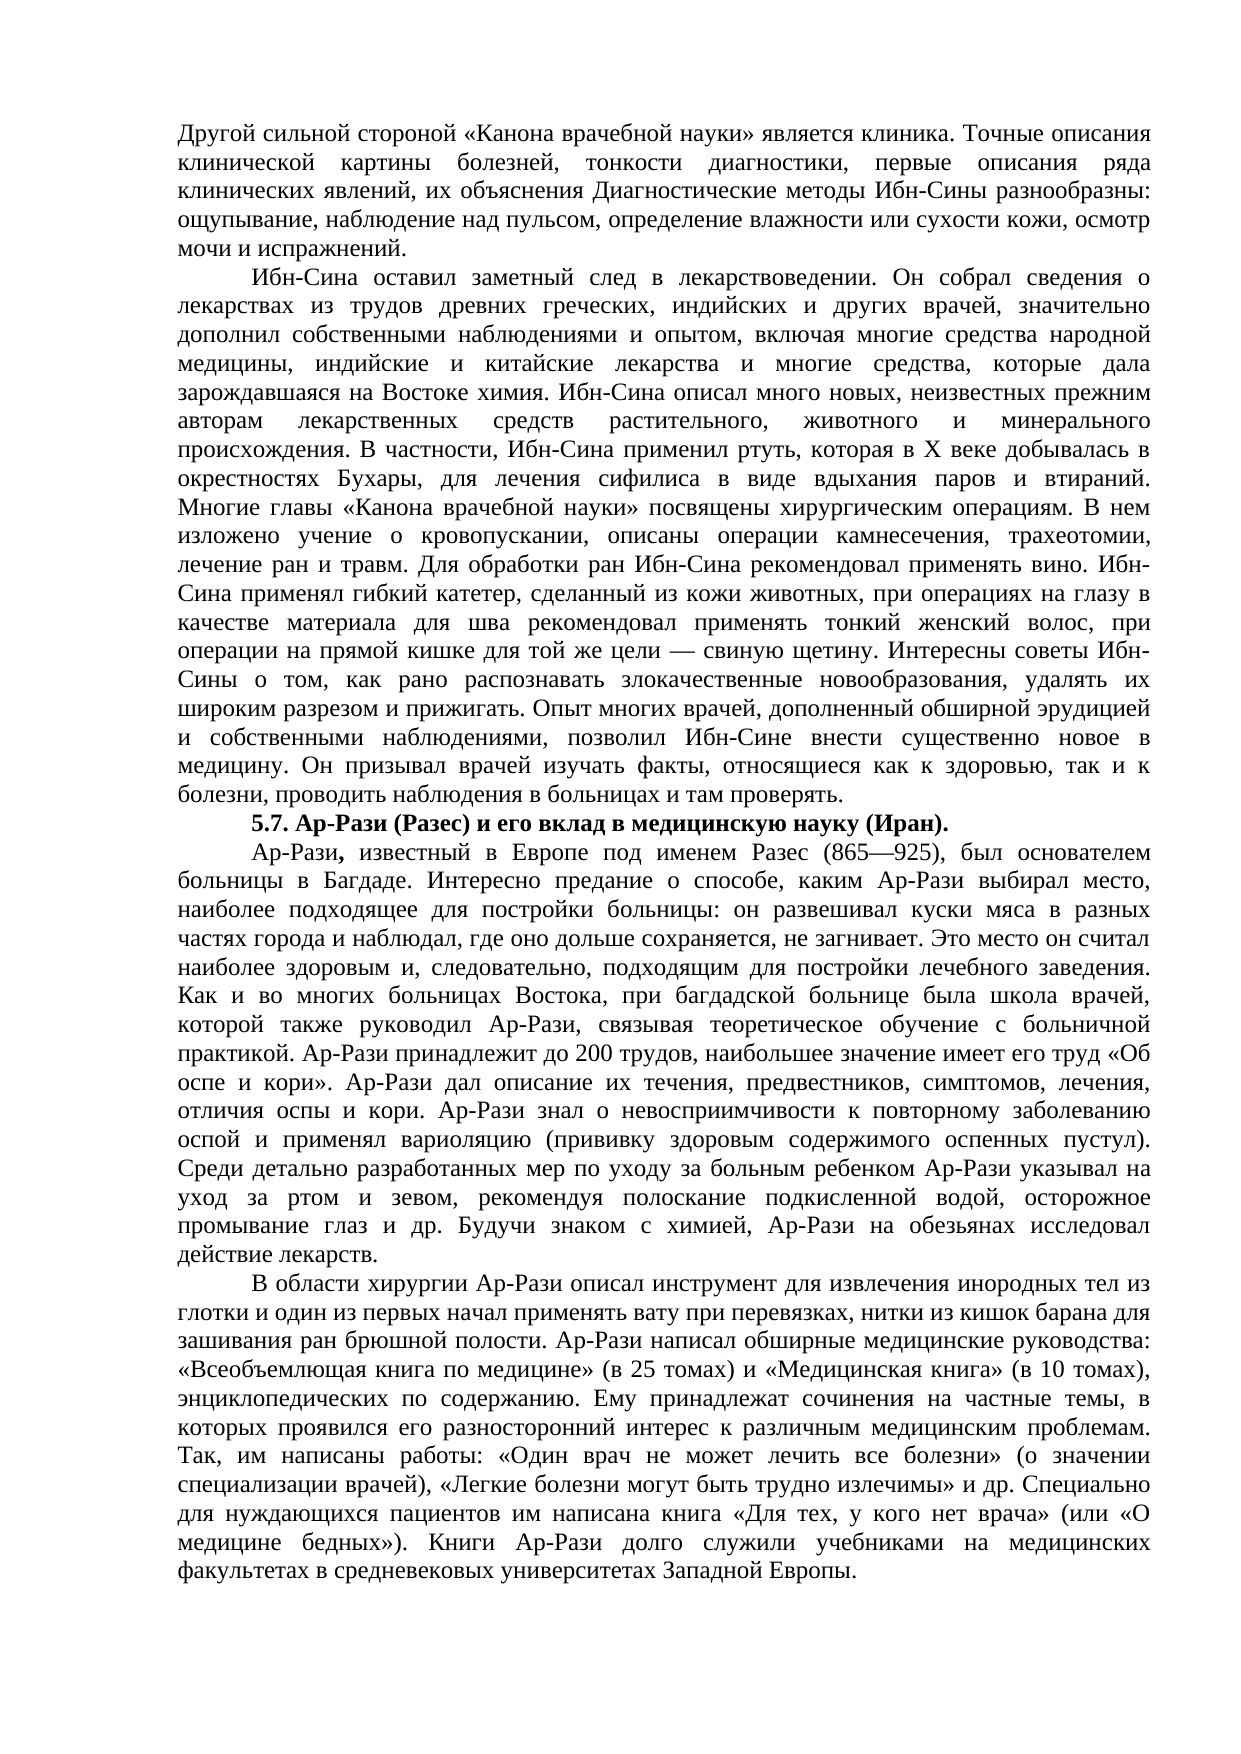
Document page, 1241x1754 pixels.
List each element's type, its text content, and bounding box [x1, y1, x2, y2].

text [177, 118, 1152, 262]
text Ибн-Сина оставил заметный след в лекарствоведении. Он собрал сведения о лекарствах из трудов древних греческих, индийских и других врачей, значительно дополнил собственными наблюдениями и опытом, включая многие средства народной медицины, индийские и китайские лекарства и многие средства, которые дала зарождавшаяся на Востоке химия. Ибн-Сина описал много новых, неизвестных прежним авторам лекарственных средств растительного, животного и минерального происхождения. В частности, Ибн-Сина применил ртуть, которая в X веке добывалась в окрестностях Бухары, для лечения сифилиса в виде вдыхания паров и втираний. Многие главы «Канона врачебной науки» посвящены хирургическим операциям. В нем изложено учение о кровопускании, описаны операции камнесечения, трахеотомии, лечение ран и травм. Для обработки ран Ибн-Сина рекомендовал применять вино. Ибн-Сина применял гибкий катетер, сделанный из кожи животных, при операциях на глазу в качестве материала для шва рекомендовал применять тонкий женский волос, при операции на прямой кишке для той же цели — свиную щетину. Интересны советы Ибн-Сины о том, как рано распознавать злокачественные новообразования, удалять их широким разрезом и прижигать. Опыт многих врачей, дополненный обширной эрудицией и собственными наблюдениями, позволил Ибн-Сине внести существенно новое в медицину. Он призывал врачей изучать факты, относящиеся как к здоровью, так и к болезни, проводить наблюдения в больницах и там проверять. [177, 262, 1152, 808]
text Ар-Рази, известный в Европе под именем Разес (865—925), был основателем больницы в Багдаде. Интересно предание о способе, каким Ар-Рази выбирал место, наиболее подходящее для постройки больницы: он развешивал куски мяса в разных частях города и наблюдал, где оно дольше сохраняется, не загнивает. Это место он считал наиболее здоровым и, следовательно, подходящим для постройки лечебного заведения. Как и во многих больницах Востока, при багдадской больнице была школа врачей, которой также руководил Ар-Рази, связывая теоретическое обучение с больничной практикой. Ар-Рази принадлежит до 200 трудов, наибольшее значение имеет его труд «Об оспе и кори». Ар-Рази дал описание их течения, предвестников, симптомов, лечения, отличия оспы и кори. Ар-Рази знал о невосприимчивости к повторному заболеванию оспой и применял вариоляцию (прививку здоровым содержимого оспенных пустул). Среди детально разработанных мер по уходу за больным ребенком Ар-Рази указывал на уход за ртом и зевом, рекомендуя полоскание подкисленной водой, осторожное промывание глаз и др. Будучи знаком с химией, Ар-Рази на обезьянах исследовал действие лекарств. [177, 837, 1152, 1268]
text 5.7. Ар-Рази (Разес) и его вклад в медицинскую науку (Иран). [177, 808, 1152, 837]
text В области хирургии Ар-Рази описал инструмент для извлечения инородных тел из глотки и один из первых начал применять вату при перевязках, нитки из кишок барана для зашивания ран брюшной полости. Ар-Рази написал обширные медицинские руководства: «Всеобъемлющая книга по медицине» (в 25 томах) и «Медицинская книга» (в 10 томах), энциклопедических по содержанию. Ему принадлежат сочинения на частные темы, в которых проявился его разносторонний интерес к различным медицинским проблемам. Так, им написаны работы: «Один врач не может лечить все болезни» (о значении специализации врачей), «Легкие болезни могут быть трудно излечимы» и др. Специально для нуждающихся пациентов им написана книга «Для тех, у кого нет врача» (или «О медицине бедных»). Книги Ар-Рази долго служили учебниками на медицинских факультетах в средневековых университетах Западной Европы. [177, 1268, 1152, 1584]
